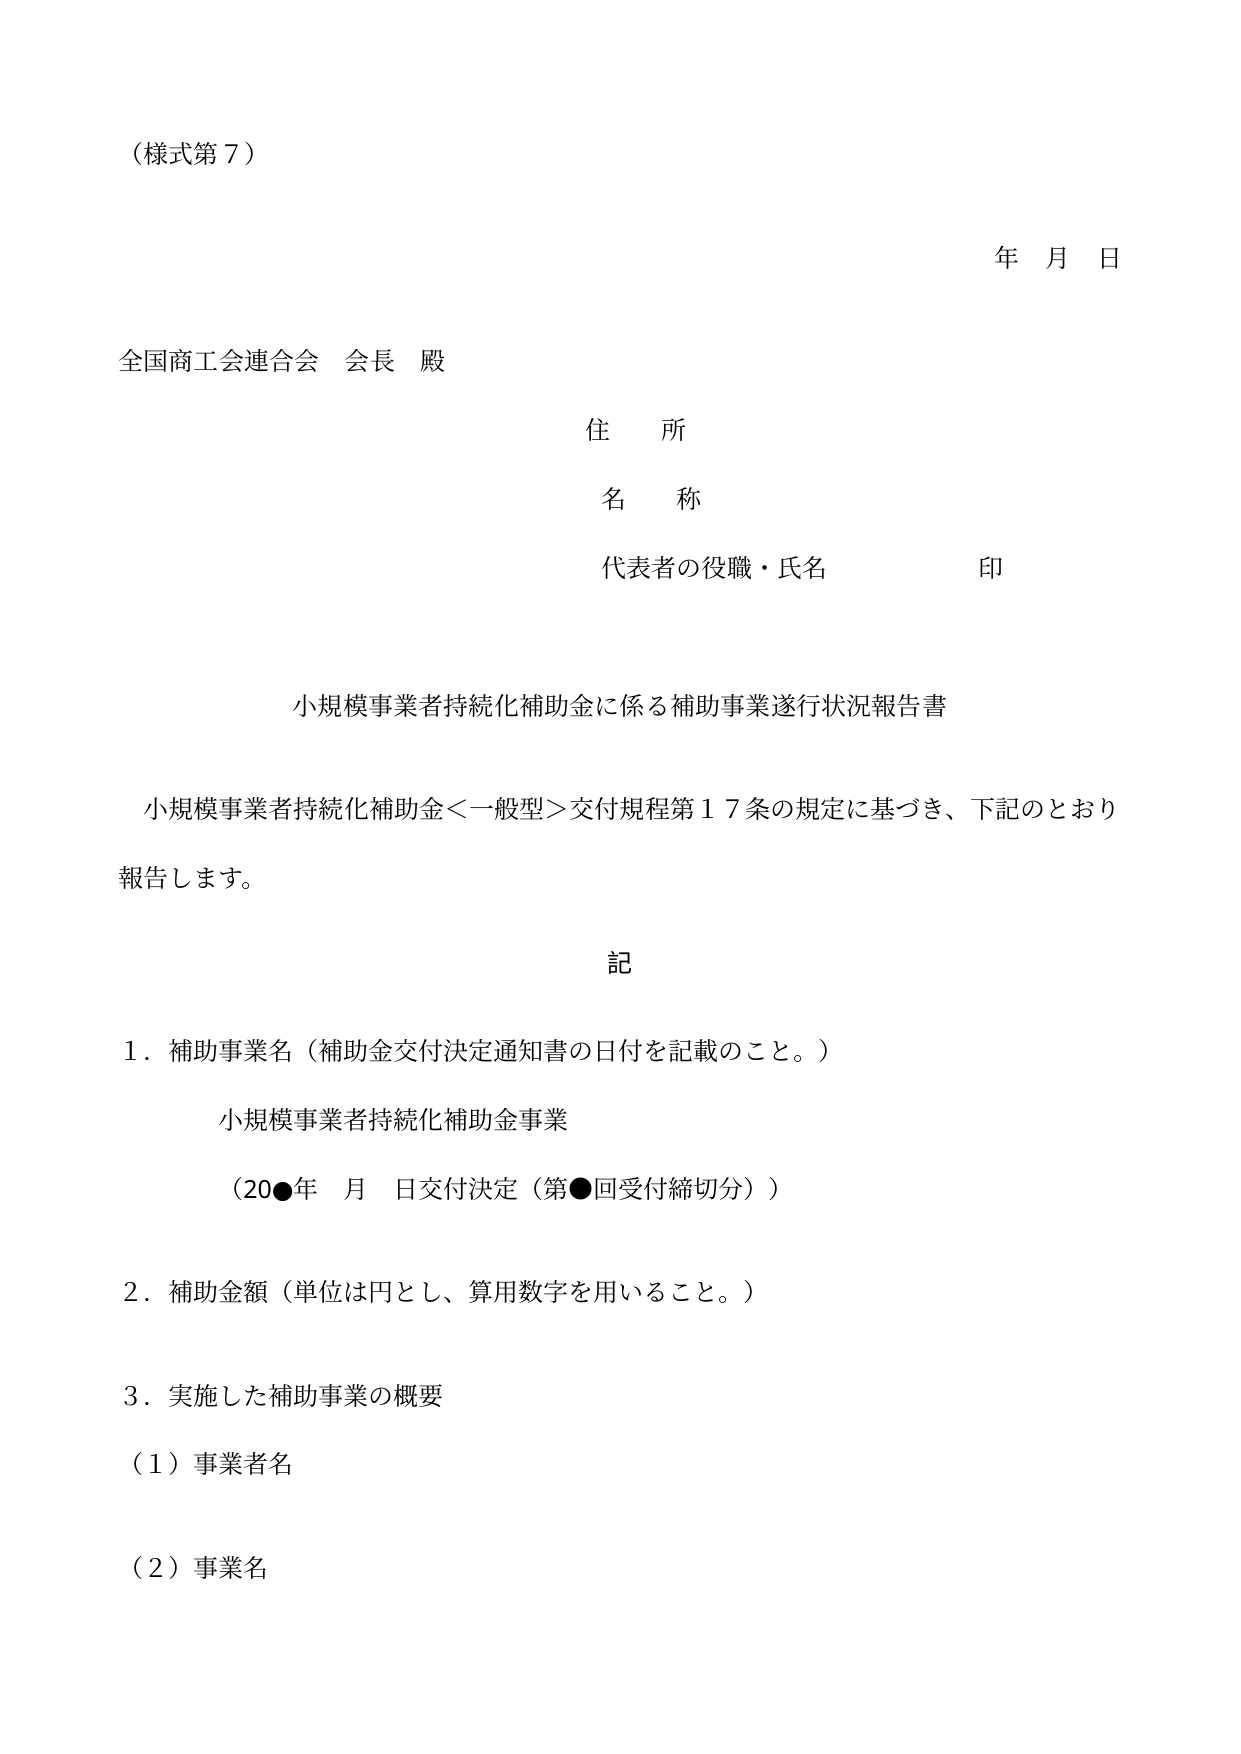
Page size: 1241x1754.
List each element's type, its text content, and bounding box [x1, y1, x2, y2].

text 代表者の役職・氏名 印 [118, 532, 1122, 601]
text 小規模事業者持続化補助金事業 [118, 1084, 1122, 1153]
text ２．補助金額（単位は円とし、算用数字を用いること。） [118, 1256, 1122, 1325]
text 名 称 [118, 463, 1122, 532]
text （２）事業名 [118, 1532, 1122, 1601]
text （20●年 月 日交付決定（第●回受付締切分）） [118, 1153, 1122, 1222]
text 年 月 日 [118, 222, 1122, 291]
subtitle 記 [118, 946, 1122, 980]
text （１）事業者名 [118, 1429, 1122, 1498]
text 小規模事業者持続化補助金に係る補助事業遂行状況報告書 [118, 670, 1122, 739]
text 全国商工会連合会 会長 殿 [118, 325, 1122, 394]
text １．補助事業名（補助金交付決定通知書の日付を記載のこと。） [118, 1015, 1122, 1084]
text ３．実施した補助事業の概要 [118, 1360, 1122, 1429]
text 住 所 [118, 394, 1122, 463]
text 小規模事業者持続化補助金＜一般型＞交付規程第１７条の規定に基づき、下記のとおり報告します。 [118, 773, 1122, 911]
text （様式第７） [118, 118, 1122, 187]
